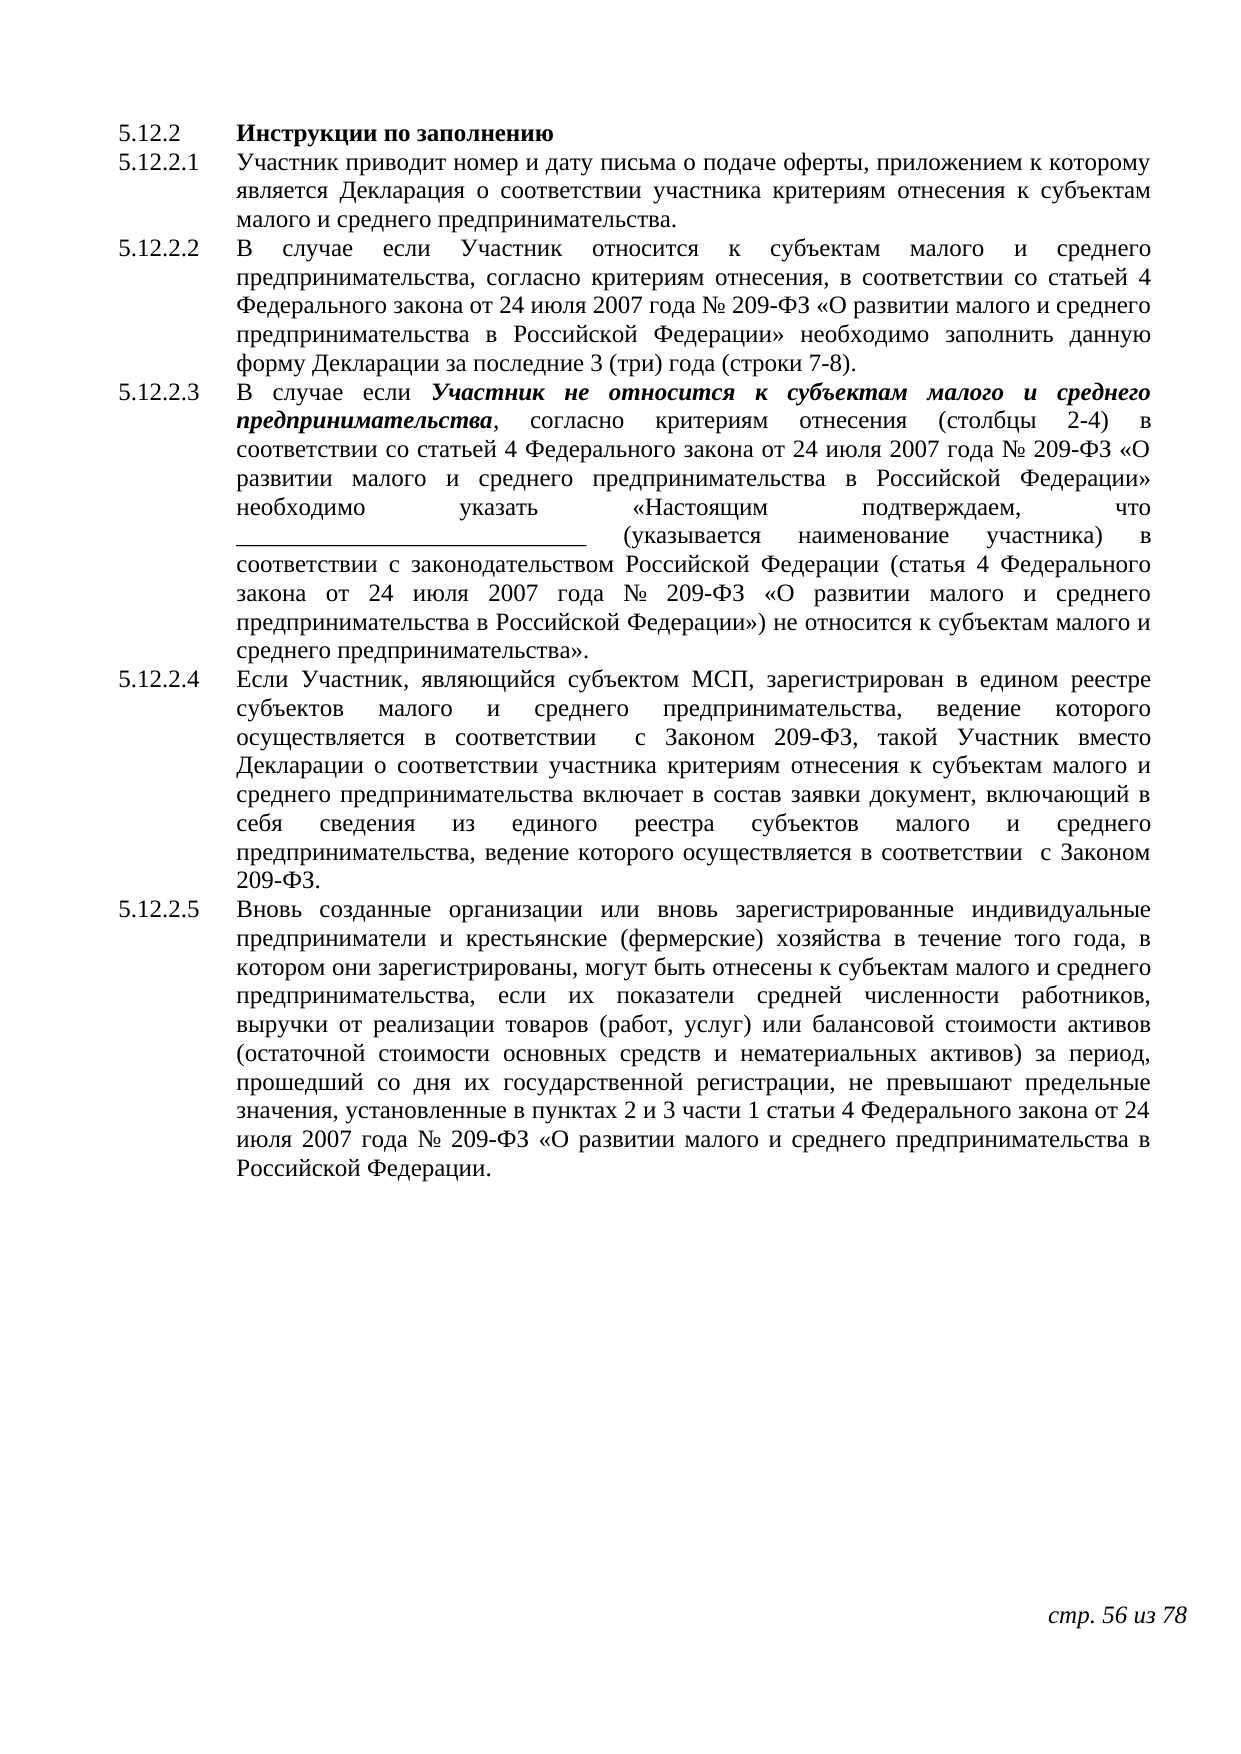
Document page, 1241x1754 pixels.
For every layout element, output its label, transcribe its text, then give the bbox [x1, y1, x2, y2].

list В случае если Участник относится к субъектам малого и среднего предпринимательства, согласно критериям отнесения, в соответствии со статьей 4 Федерального закона от 24 июля 2007 года № 209-ФЗ «О развитии малого и среднего предпринимательства в Российской Федерации» необходимо заполнить данную форму Декларации за последние 3 (три) года (строки 7-8). [118, 233, 1152, 377]
text Если Участник, являющийся субъектом МСП, зарегистрирован в едином реестре субъектов малого и среднего предпринимательства, ведение которого осуществляется в соответствии с Законом 209-ФЗ, такой Участник вместо Декларации о соответствии участника критериям отнесения к субъектам малого и среднего предпринимательства включает в состав заявки документ, включающий в себя сведения из единого реестра субъектов малого и среднего предпринимательства, ведение которого осуществляется в соответствии с Законом 209-ФЗ. [118, 664, 1152, 894]
list Инструкции по заполнению [118, 118, 1152, 147]
text Вновь созданные организации или вновь зарегистрированные индивидуальные предприниматели и крестьянские (фермерские) хозяйства в течение того года, в котором они зарегистрированы, могут быть отнесены к субъектам малого и среднего предпринимательства, если их показатели средней численности работников, выручки от реализации товаров (работ, услуг) или балансовой стоимости активов (остаточной стоимости основных средств и нематериальных активов) за период, прошедший со дня их государственной регистрации, не превышают предельные значения, установленные в пунктах 2 и 3 части 1 статьи 4 Федерального закона от 24 июля 2007 года № 209-ФЗ «О развитии малого и среднего предпринимательства в Российской Федерации. [118, 894, 1152, 1182]
list В случае если Участник не относится к субъектам малого и среднего предпринимательства, согласно критериям отнесения (столбцы 2-4) в соответствии со статьей 4 Федерального закона от 24 июля 2007 года № 209-ФЗ «О развитии малого и среднего предпринимательства в Российской Федерации» необходимо указать «Настоящим подтверждаем, что ____________________________ (указывается наименование участника) в соответствии с законодательством Российской Федерации (статья 4 Федерального закона от 24 июля 2007 года № 209-ФЗ «О развитии малого и среднего предпринимательства в Российской Федерации») не относится к субъектам малого и среднего предпринимательства». [118, 377, 1152, 664]
text Участник приводит номер и дату письма о подаче оферты, приложением к которому является Декларация о соответствии участника критериям отнесения к субъектам малого и среднего предпринимательства. [118, 147, 1152, 233]
